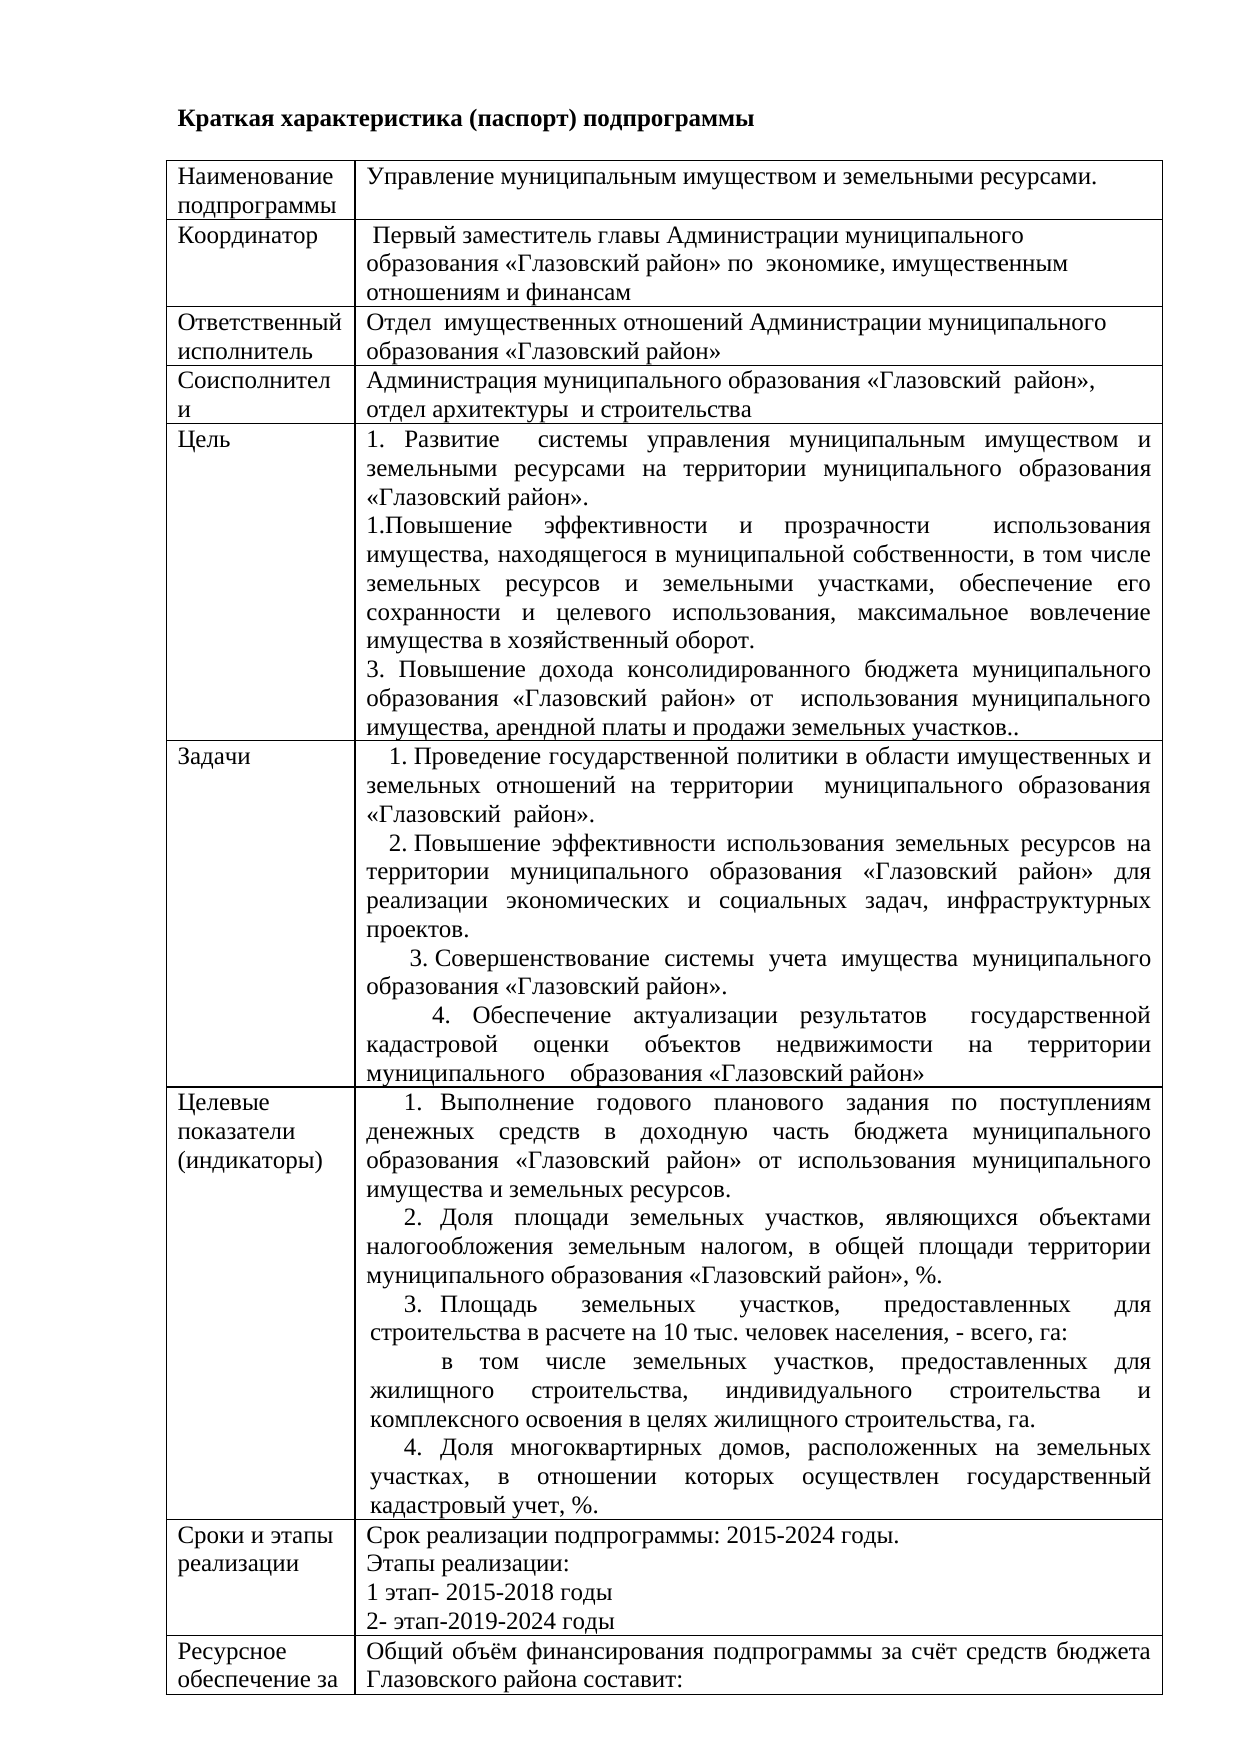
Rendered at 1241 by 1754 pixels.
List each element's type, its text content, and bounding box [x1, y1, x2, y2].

table_cell Координатор [167, 220, 354, 306]
table_cell Срок реализации подпрограммы: 2015-2024 годы. Этапы реализации: 1 этап- 2015-2018 годы 2- этап-2019-2024 годы [356, 1520, 1162, 1635]
table_cell 1. Проведение государственной политики в области имущественных и земельных отношений на территории муниципального образования «Глазовский район». 2. Повышение эффективности использования земельных ресурсов на территории муниципального образования «Глазовский район» для реализации экономических и социальных задач, инфраструктурных проектов. 3. Совершенствование системы учета имущества муниципального образования «Глазовский район». 4. Обеспечение актуализации результатов государственной кадастровой оценки объектов недвижимости на территории муниципального образования «Глазовский район» [356, 741, 1162, 1086]
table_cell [167, 1636, 354, 1694]
table_cell Целевые показатели (индикаторы) [167, 1088, 354, 1519]
table_cell 1. Развитие системы управления муниципальным имуществом и земельными ресурсами на территории муниципального образования «Глазовский район». 1.Повышение эффективности и прозрачности использования имущества, находящегося в муниципальной собственности, в том числе земельных ресурсов и земельными участками, обеспечение его сохранности и целевого использования, максимальное вовлечение имущества в хозяйственный оборот. 3. Повышение дохода консолидированного бюджета муниципального образования «Глазовский район» от использования муниципального имущества, арендной платы и продажи земельных участков.. [356, 424, 1162, 740]
table_cell Задачи [167, 741, 354, 1086]
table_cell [356, 1636, 1162, 1694]
table_cell Выполнение годового планового задания по поступлениям денежных средств в доходную часть бюджета муниципального образования «Глазовский район» от использования муниципального имущества и земельных ресурсов. Доля площади земельных участков, являющихся объектами налогообложения земельным налогом, в общей площади территории муниципального образования «Глазовский район», %. Площадь земельных участков, предоставленных для строительства в расчете на 10 тыс. человек населения, - всего, га: в том числе земельных участков, предоставленных для жилищного строительства, индивидуального строительства и комплексного освоения в целях жилищного строительства, га. Доля многоквартирных домов, расположенных на земельных участках, в отношении которых осуществлен государственный кадастровый учет, %. [356, 1088, 1162, 1519]
table_cell Сроки и этапы реализации [167, 1520, 354, 1635]
table_cell Администрация муниципального образования «Глазовский район», отдел архитектуры и строительства [356, 366, 1162, 423]
table_cell Первый заместитель главы Администрации муниципального образования «Глазовский район» по экономике, имущественным отношениям и финансам [356, 220, 1162, 306]
table_header Наименование подпрограммы [167, 161, 354, 219]
table_cell Отдел имущественных отношений Администрации муниципального образования «Глазовский район» [356, 307, 1162, 364]
table_cell Соисполнители [167, 366, 354, 423]
table_header Управление муниципальным имуществом и земельными ресурсами. [356, 161, 1162, 219]
table_cell Ответственный исполнитель [167, 307, 354, 364]
text Краткая характеристика (паспорт) подпрограммы [177, 103, 1181, 131]
table_cell Цель [167, 424, 354, 740]
